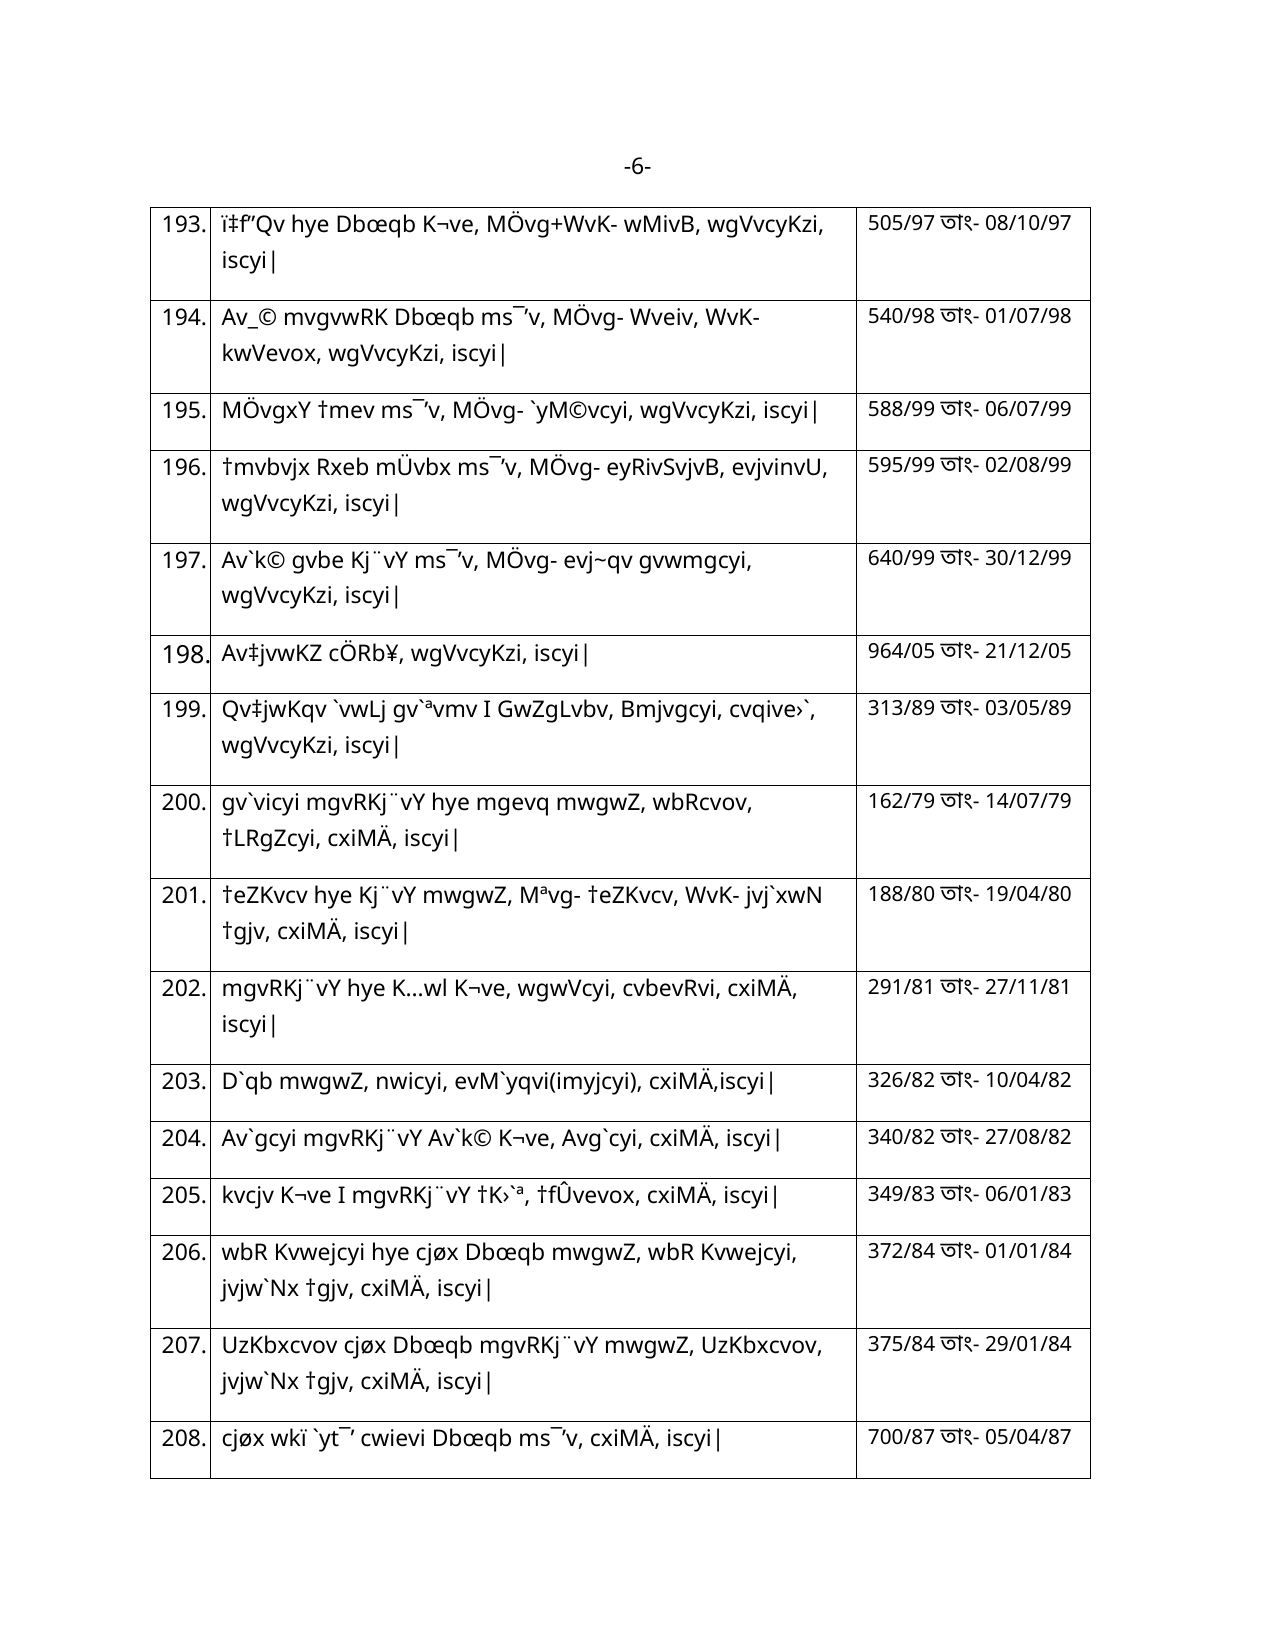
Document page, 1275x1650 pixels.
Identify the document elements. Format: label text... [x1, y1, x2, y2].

table_cell 188/80 তাং- 19/04/80 [857, 879, 1090, 971]
table_cell Av‡jvwKZ cÖRb¥, wgVvcyKzi, iscyi| [211, 636, 856, 692]
table_cell Av`gcyi mgvRKj¨vY Av`k© K¬ve, Avg`cyi, cxiMÄ, iscyi| [211, 1122, 856, 1178]
table_cell 313/89 তাং- 03/05/89 [857, 694, 1090, 785]
table_cell [151, 1179, 210, 1235]
table_cell 588/99 তাং- 06/07/99 [857, 394, 1090, 449]
table_cell [151, 786, 210, 878]
table_cell †eZKvcv hye Kj¨vY mwgwZ, Mªvg- †eZKvcv, WvK- jvj`xwN †gjv, cxiMÄ, iscyi| [211, 879, 856, 971]
table_cell [151, 636, 210, 692]
table_cell gv`vicyi mgvRKj¨vY hye mgevq mwgwZ, wbRcvov, †LRgZcyi, cxiMÄ, iscyi| [211, 786, 856, 878]
table_cell 340/82 তাং- 27/08/82 [857, 1122, 1090, 1178]
table_cell UzKbxcvov cjøx Dbœqb mgvRKj¨vY mwgwZ, UzKbxcvov, jvjw`Nx †gjv, cxiMÄ, iscyi| [211, 1329, 856, 1421]
table_cell [151, 451, 210, 542]
table_cell 372/84 তাং- 01/01/84 [857, 1236, 1090, 1328]
table_cell wbR Kvwejcyi hye cjøx Dbœqb mwgwZ, wbR Kvwejcyi, jvjw`Nx †gjv, cxiMÄ, iscyi| [211, 1236, 856, 1328]
table_cell [151, 301, 210, 393]
table_cell [151, 1122, 210, 1178]
text -6- [150, 150, 1125, 181]
table_cell 964/05 তাং- 21/12/05 [857, 636, 1090, 692]
table_cell 349/83 তাং- 06/01/83 [857, 1179, 1090, 1235]
table_cell Av_© mvgvwRK Dbœqb ms¯’v, MÖvg- Wveiv, WvK- kwVevox, wgVvcyKzi, iscyi| [211, 301, 856, 393]
table_cell [151, 879, 210, 971]
table_cell Av`k© gvbe Kj¨vY ms¯’v, MÖvg- evj~qv gvwmgcyi, wgVvcyKzi, iscyi| [211, 544, 856, 635]
table_cell 700/87 তাং- 05/04/87 [857, 1422, 1090, 1478]
table_cell cjøx wkï `yt¯’ cwievi Dbœqb ms¯’v, cxiMÄ, iscyi| [211, 1422, 856, 1478]
table_cell mgvRKj¨vY hye K…wl K¬ve, wgwVcyi, cvbevRvi, cxiMÄ, iscyi| [211, 972, 856, 1064]
table_cell †mvbvjx Rxeb mÜvbx ms¯’v, MÖvg- eyRivSvjvB, evjvinvU, wgVvcyKzi, iscyi| [211, 451, 856, 542]
table_cell [151, 694, 210, 785]
table_cell [151, 1422, 210, 1478]
table_cell 162/79 তাং- 14/07/79 [857, 786, 1090, 878]
table_cell 595/99 তাং- 02/08/99 [857, 451, 1090, 542]
table_cell 291/81 তাং- 27/11/81 [857, 972, 1090, 1064]
table_cell [151, 544, 210, 635]
table_cell 375/84 তাং- 29/01/84 [857, 1329, 1090, 1421]
table_cell 540/98 তাং- 01/07/98 [857, 301, 1090, 393]
table_cell D`qb mwgwZ, nwicyi, evM`yqvi(imyjcyi), cxiMÄ,iscyi| [211, 1065, 856, 1121]
table_cell [151, 1065, 210, 1121]
table_cell Qv‡jwKqv `vwLj gv`ªvmv I GwZgLvbv, Bmjvgcyi, cvqive›`, wgVvcyKzi, iscyi| [211, 694, 856, 785]
table_cell [151, 1329, 210, 1421]
table_cell [151, 1236, 210, 1328]
table_header [151, 208, 210, 300]
table_cell MÖvgxY †mev ms¯’v, MÖvg- `yM©vcyi, wgVvcyKzi, iscyi| [211, 394, 856, 449]
table_cell 640/99 তাং- 30/12/99 [857, 544, 1090, 635]
table_header 505/97 তাং- 08/10/97 [857, 208, 1090, 300]
table_cell kvcjv K¬ve I mgvRKj¨vY †K›`ª, †fÛvevox, cxiMÄ, iscyi| [211, 1179, 856, 1235]
table_cell [151, 972, 210, 1064]
table_header ï‡f”Qv hye Dbœqb K¬ve, MÖvg+WvK- wMivB, wgVvcyKzi, iscyi| [211, 208, 856, 300]
table_cell [151, 394, 210, 449]
table_cell 326/82 তাং- 10/04/82 [857, 1065, 1090, 1121]
